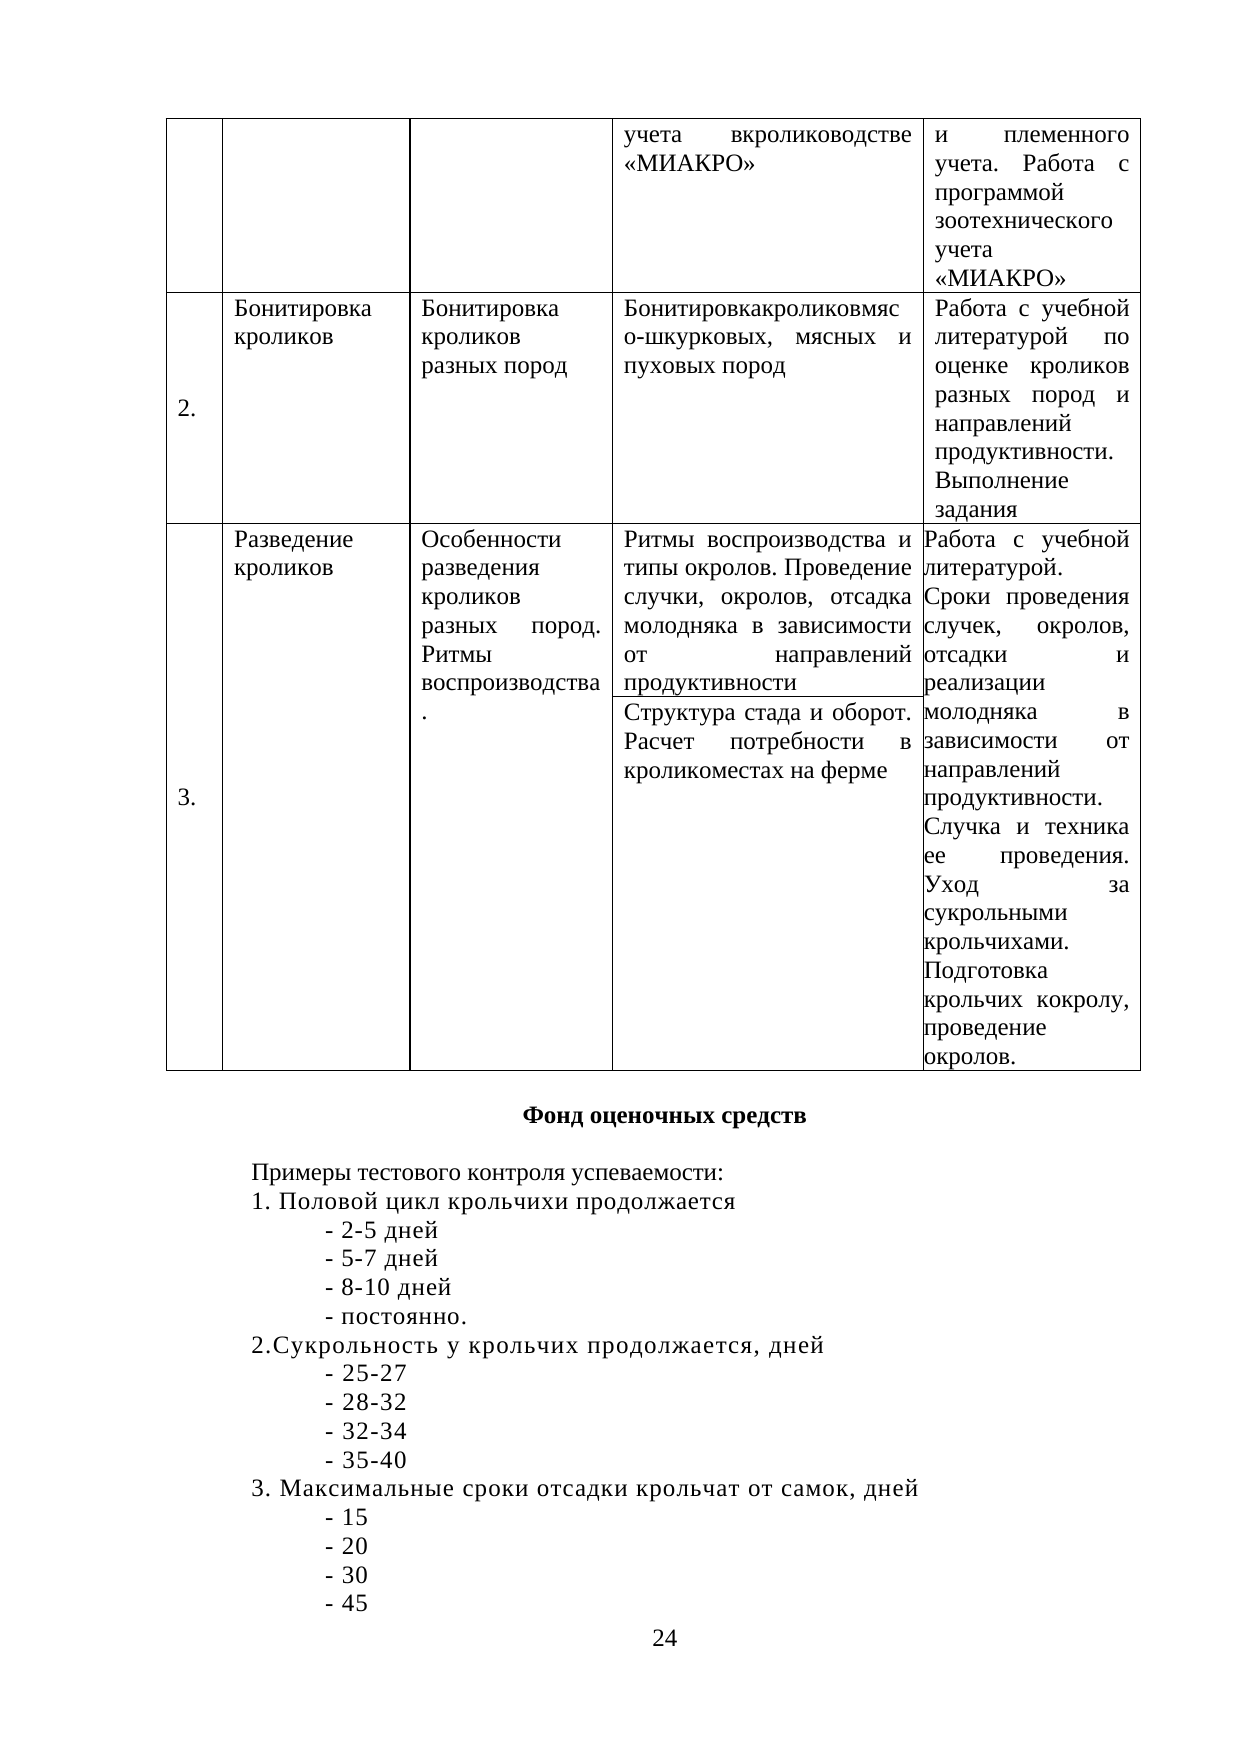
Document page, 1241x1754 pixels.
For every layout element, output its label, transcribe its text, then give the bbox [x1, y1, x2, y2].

text - 15 [251, 1502, 1160, 1531]
text - 2-5 дней [251, 1215, 1160, 1243]
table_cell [613, 119, 923, 292]
text - 35-40 [251, 1445, 1160, 1473]
table_cell Структура стада и оборот. Расчет потребности в кроликоместах на ферме [613, 697, 923, 1070]
text Примеры тестового контроля успеваемости: [177, 1157, 1152, 1186]
table_cell Работа с учебной литературой. Сроки проведения случек, окролов, отсадки и реализации молодняка в зависимости от направлений продуктивности. Случка и техника ее проведения. Уход за сукрольными крольчихами. Подготовка крольчих кокролу, проведение окролов. [924, 524, 1140, 1070]
table_cell Бонитировка кроликов [223, 293, 409, 523]
text - 45 [251, 1588, 1160, 1617]
text - 5-7 дней [251, 1243, 1160, 1272]
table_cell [411, 119, 612, 292]
table_cell Бонитировкакроликовмясо-шкурковых, мясных и пуховых пород [613, 293, 923, 523]
table_cell Бонитировка кроликов разных пород [411, 293, 612, 523]
text - 32-34 [251, 1416, 1160, 1445]
text 3. Максимальные сроки отсадки крольчат от самок, дней [177, 1473, 1160, 1502]
text 1. Половой цикл крольчихи продолжается [177, 1186, 1160, 1215]
table_cell Работа с учебной литературой по оценке кроликов разных пород и направлений продуктивности. Выполнение задания [924, 293, 1140, 523]
text - постоянно. [251, 1301, 1160, 1330]
table_cell Ритмы воспроизводства и типы окролов. Проведение случки, окролов, отсадка молодняка в зависимости от направлений продуктивности [613, 524, 923, 696]
table_cell Разведение кроликов [223, 524, 409, 1070]
table_cell 2. [167, 293, 222, 523]
text 2.Сукрольность у крольчих продолжается, дней [177, 1330, 1160, 1358]
text - 30 [251, 1560, 1160, 1588]
text - 8-10 дней [251, 1272, 1160, 1301]
table_cell Особенности разведения кроликов разных пород. Ритмы воспроизводства. [411, 524, 612, 1070]
text - 28-32 [251, 1387, 1160, 1416]
table_cell 3. [167, 524, 222, 1070]
text Фонд оценочных средств [177, 1100, 1152, 1128]
text - 20 [251, 1531, 1160, 1560]
text - 25-27 [251, 1358, 1160, 1387]
